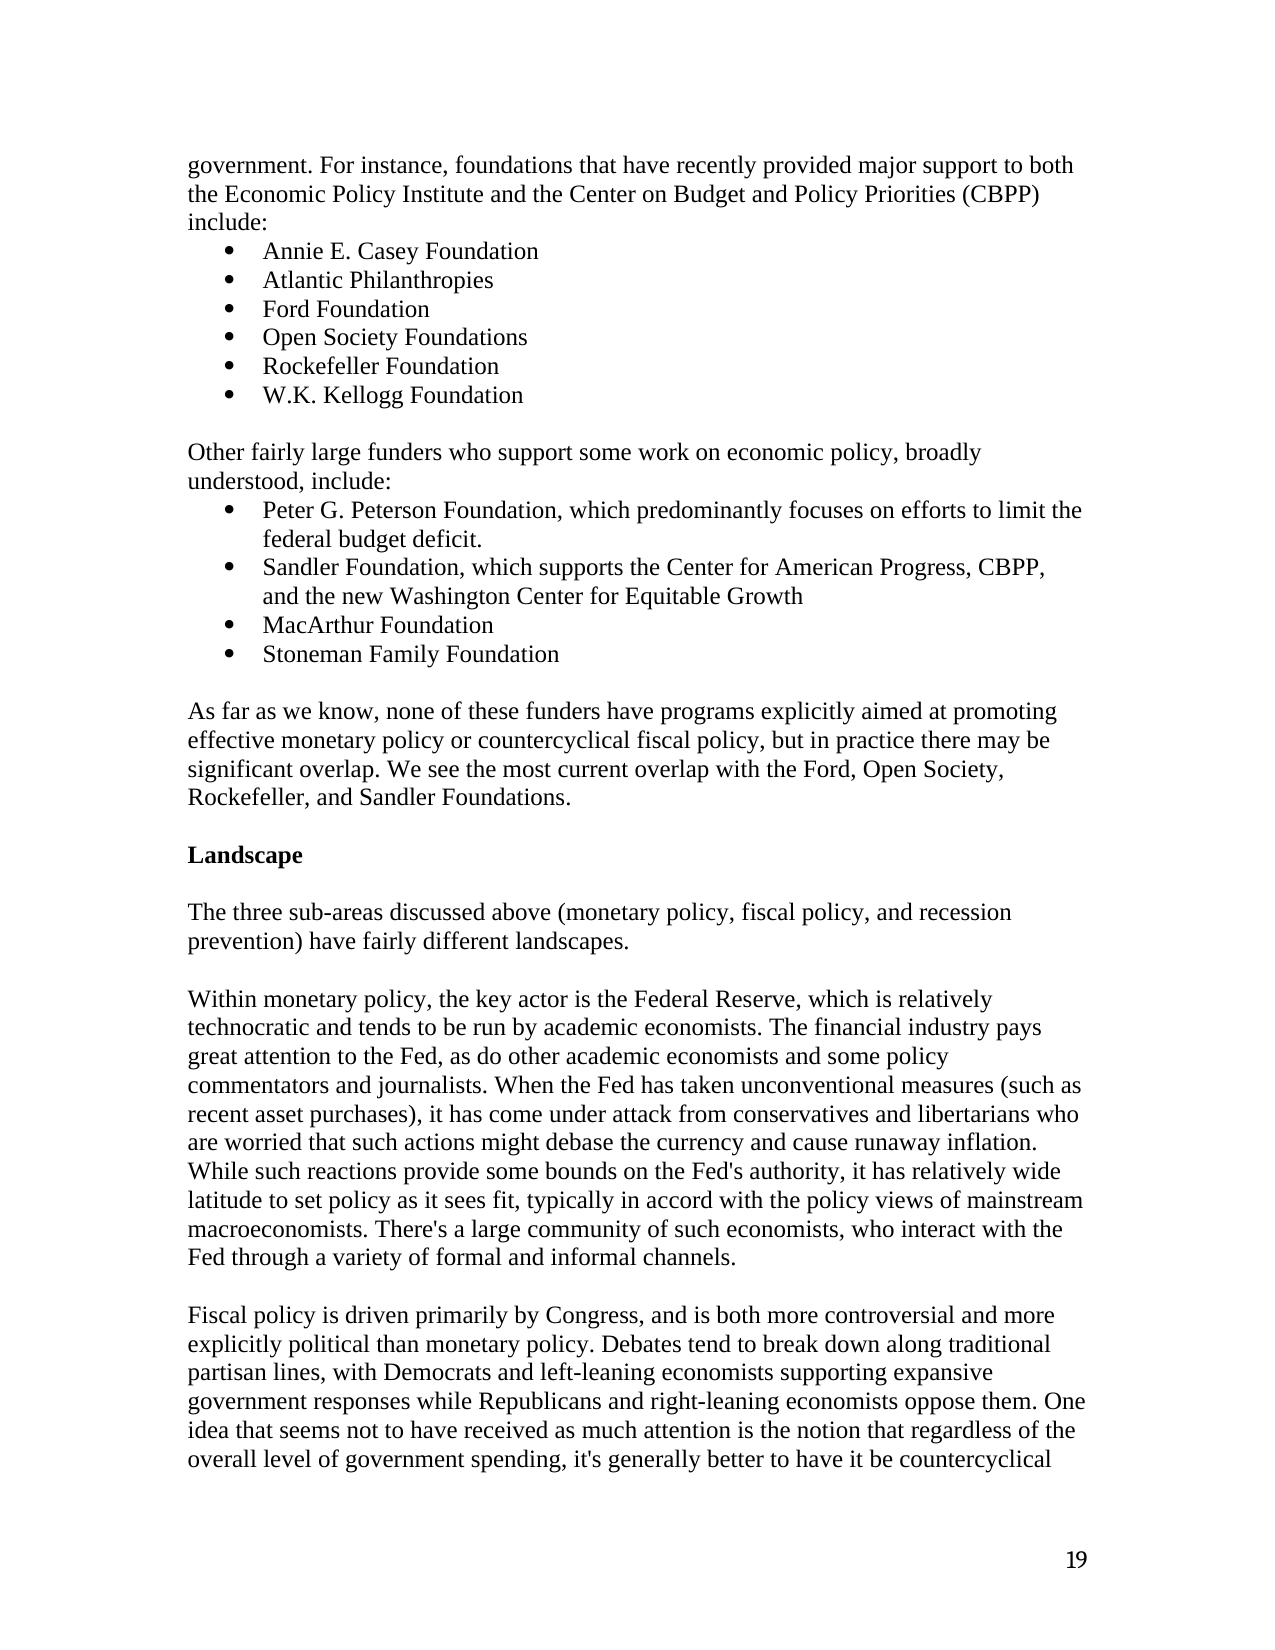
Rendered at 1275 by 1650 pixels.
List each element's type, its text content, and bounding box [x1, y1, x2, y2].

list Atlantic Philanthropies [225, 265, 1087, 294]
text Other fairly large funders who support some work on economic policy, broadly understood, include: [187, 437, 1087, 495]
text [187, 150, 1087, 236]
list MacArthur Foundation [225, 610, 1087, 639]
list Open Society Foundations [225, 322, 1087, 351]
list Sandler Foundation, which supports the Center for American Progress, CBPP, and the new Washington Center for Equitable Growth [225, 552, 1087, 610]
list Ford Foundation [225, 294, 1087, 322]
list Rockefeller Foundation [225, 351, 1087, 380]
list W.K. Kellogg Foundation [225, 380, 1087, 409]
text As far as we know, none of these funders have programs explicitly aimed at promoting effective monetary policy or countercyclical fiscal policy, but in practice there may be significant overlap. We see the most current overlap with the Ford, Open Society, Rockefeller, and Sandler Foundations. [187, 696, 1087, 811]
list Peter G. Peterson Foundation, which predominantly focuses on efforts to limit the federal budget deficit. [225, 495, 1087, 552]
list Annie E. Casey Foundation [225, 236, 1087, 265]
text Within monetary policy, the key actor is the Federal Reserve, which is relatively technocratic and tends to be run by academic economists. The financial industry pays great attention to the Fed, as do other academic economists and some policy commentators and journalists. When the Fed has taken unconventional measures (such as recent asset purchases), it has come under attack from conservatives and libertarians who are worried that such actions might debase the currency and cause runaway inflation. While such reactions provide some bounds on the Fed's authority, it has relatively wide latitude to set policy as it sees fit, typically in accord with the policy views of mainstream macroeconomists. There's a large community of such economists, who interact with the Fed through a variety of formal and informal channels. [187, 984, 1087, 1271]
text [187, 1300, 1087, 1472]
text Landscape [187, 840, 1087, 869]
text The three sub-areas discussed above (monetary policy, fiscal policy, and recession prevention) have fairly different landscapes. [187, 897, 1087, 955]
list Stoneman Family Foundation [225, 639, 1087, 667]
